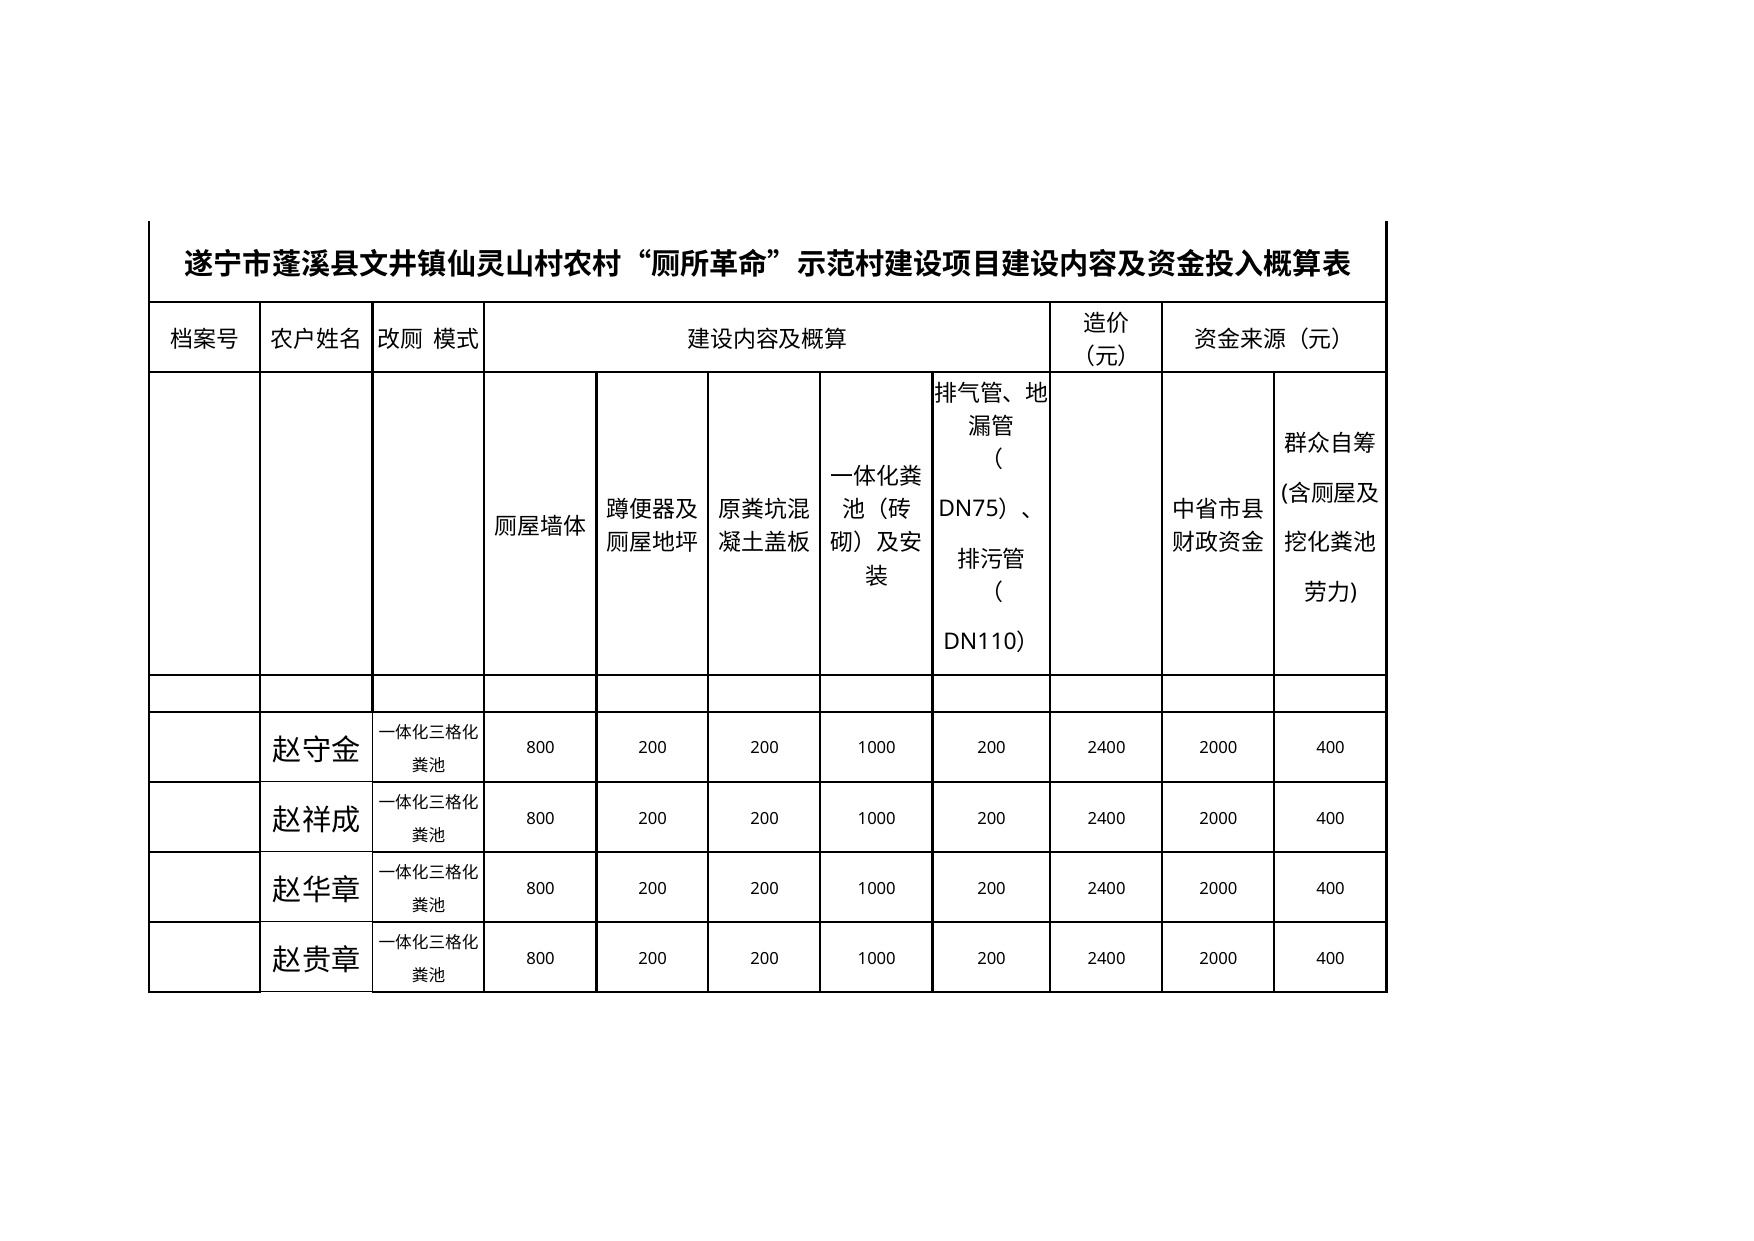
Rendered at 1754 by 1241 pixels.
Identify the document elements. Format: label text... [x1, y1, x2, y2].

table_cell 赵祥成 [261, 782, 372, 851]
table_cell 1000 [821, 853, 931, 921]
table_cell 200 [934, 783, 1049, 851]
table_cell 一体化粪池（砖砌）及安装 [821, 373, 931, 674]
table_cell [150, 853, 259, 921]
table_cell 200 [709, 853, 819, 921]
table_cell 一体化三格化粪池 [373, 853, 483, 921]
table_cell 2400 [1051, 853, 1161, 921]
table_cell [1051, 373, 1161, 674]
table_cell [821, 676, 931, 711]
table_cell 2000 [1163, 713, 1273, 781]
table_cell [261, 676, 371, 711]
table_cell 改厕 模式 [374, 303, 483, 371]
table_cell 200 [598, 713, 707, 781]
table_cell 1000 [821, 783, 931, 851]
table_cell 群众自筹(含厕屋及挖化粪池劳力) [1275, 373, 1385, 674]
table_cell 2000 [1163, 853, 1273, 921]
table_cell [150, 676, 259, 711]
table_cell 2400 [1051, 783, 1161, 851]
table_cell 200 [598, 783, 707, 851]
table_cell 200 [709, 713, 819, 781]
table_cell [709, 676, 819, 711]
table_cell 厕屋墙体 [485, 373, 595, 674]
table_cell 2000 [1163, 783, 1273, 851]
table_cell 200 [934, 923, 1049, 991]
table_cell 原粪坑混凝土盖板 [709, 373, 819, 674]
table_cell 1000 [821, 923, 931, 991]
table_cell 200 [934, 713, 1049, 781]
table_cell 蹲便器及厕屋地坪 [598, 373, 707, 674]
table_cell 赵贵章 [261, 922, 372, 991]
table_cell 一体化三格化粪池 [373, 783, 483, 851]
table_cell [261, 373, 371, 674]
table_cell 200 [709, 923, 819, 991]
table_cell [150, 783, 259, 851]
table_cell 一体化三格化粪池 [373, 923, 483, 991]
table_cell 200 [934, 853, 1049, 921]
table_cell 800 [485, 923, 595, 991]
table_cell 档案号 [150, 303, 259, 371]
table_cell [1051, 676, 1161, 711]
table_cell 建设内容及概算 [485, 303, 1049, 371]
table_cell 农户姓名 [261, 303, 371, 371]
table_cell [150, 923, 259, 991]
table_cell [598, 676, 707, 711]
table_cell 200 [709, 783, 819, 851]
table_cell 一体化三格化粪池 [373, 713, 483, 781]
table_cell [1163, 676, 1273, 711]
table_cell [374, 373, 483, 674]
table_cell 200 [598, 853, 707, 921]
table_cell 赵华章 [261, 852, 372, 921]
table_cell 2400 [1051, 713, 1161, 781]
table_cell 400 [1275, 783, 1385, 851]
table_header 遂宁市蓬溪县文井镇仙灵山村农村“厕所革命”示范村建设项目建设内容及资金投入概算表 [150, 221, 1385, 301]
table_cell 400 [1275, 713, 1385, 781]
table_cell [1275, 676, 1385, 711]
table_cell 1000 [821, 713, 931, 781]
table_cell 800 [485, 783, 595, 851]
table_cell 400 [1275, 853, 1385, 921]
table_cell 排气管、地漏管（DN75）、排污管（DN110） [934, 373, 1049, 674]
table_cell [485, 676, 595, 711]
table_cell 800 [485, 853, 595, 921]
table_cell 资金来源（元） [1163, 303, 1385, 371]
table_cell 中省市县财政资金 [1163, 373, 1273, 674]
table_cell [374, 676, 483, 711]
table_cell [934, 676, 1049, 711]
table_cell 400 [1275, 923, 1385, 991]
table_cell 2400 [1051, 923, 1161, 991]
table_cell [150, 713, 259, 781]
table_cell 2000 [1163, 923, 1273, 991]
table_cell [150, 373, 259, 674]
table_cell 造价（元） [1051, 303, 1161, 371]
table_cell 200 [598, 923, 707, 991]
table_cell 赵守金 [261, 713, 372, 781]
table_cell 800 [485, 713, 595, 781]
